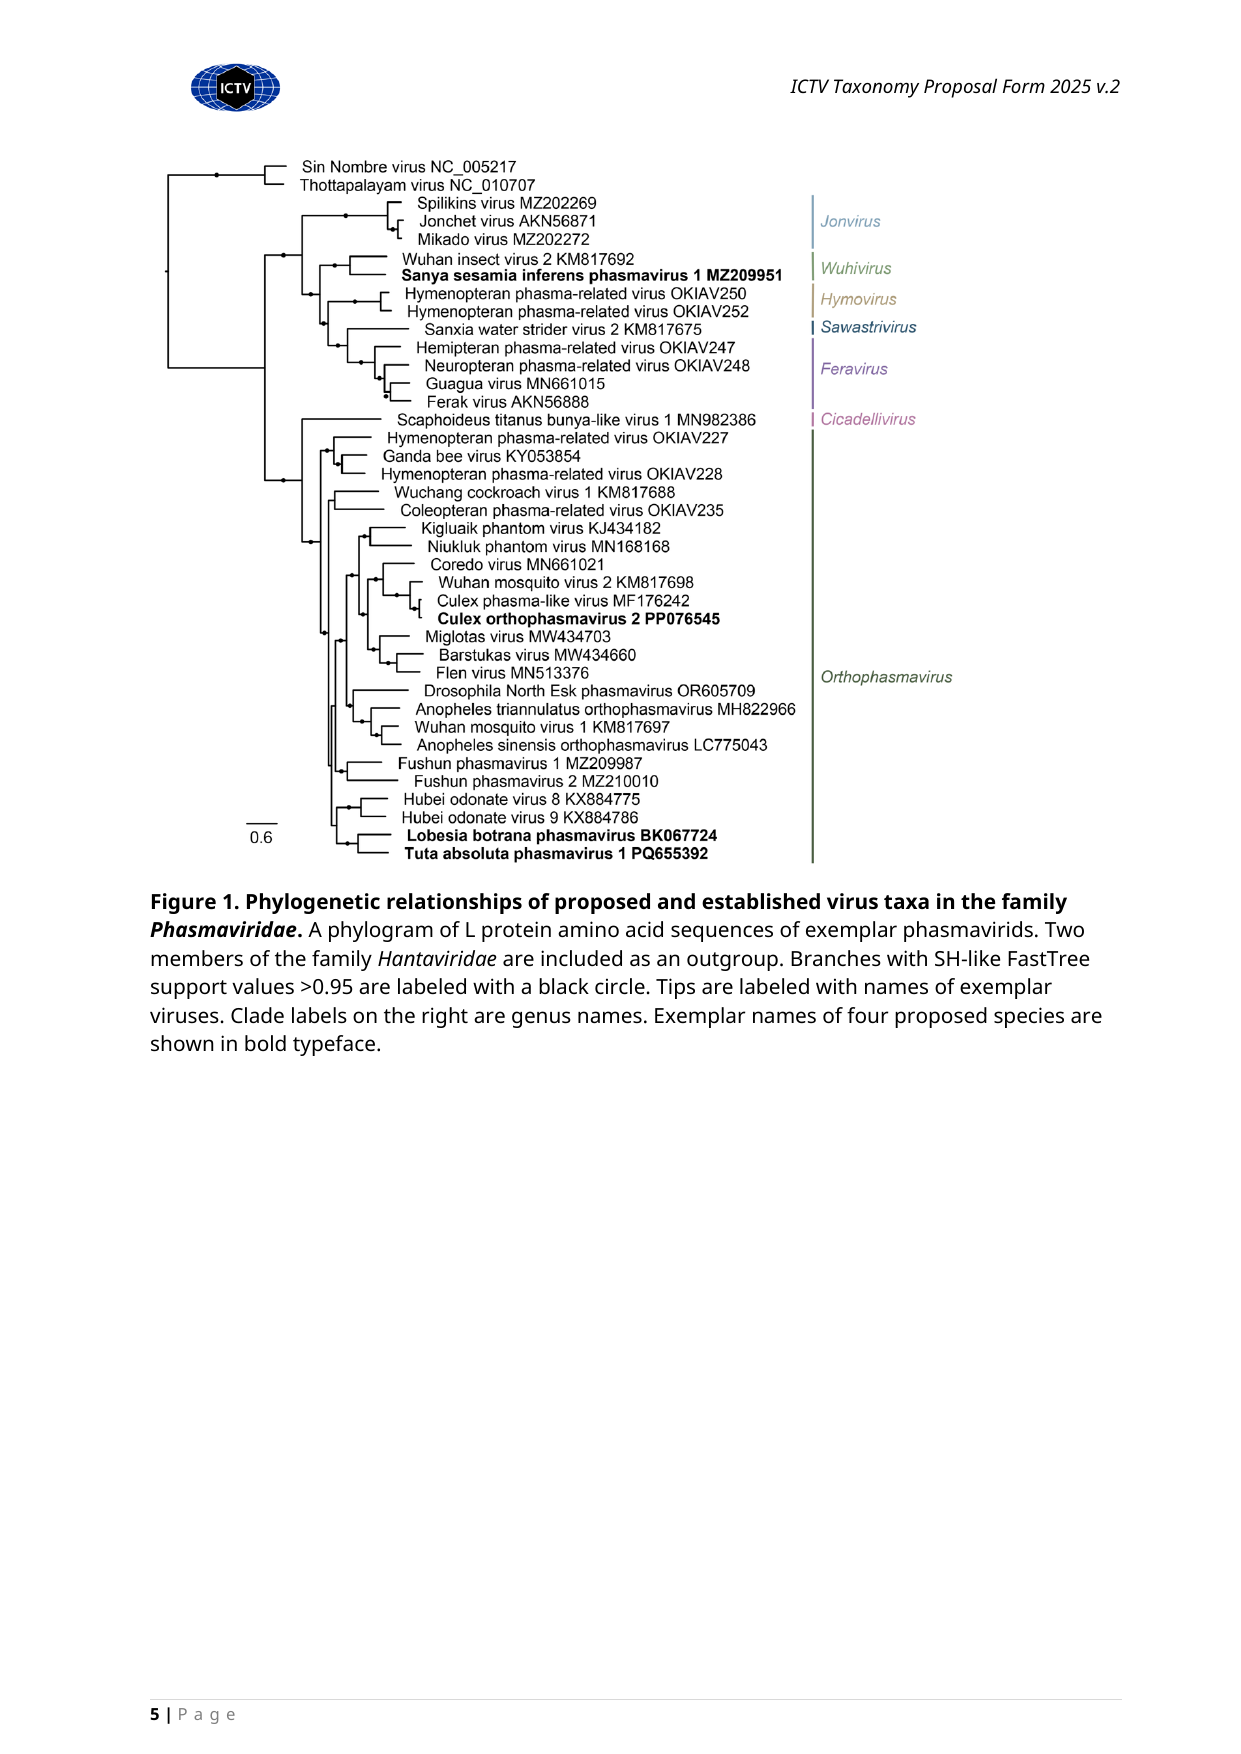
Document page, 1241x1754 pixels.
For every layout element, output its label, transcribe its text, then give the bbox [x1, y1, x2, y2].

picture [150, 150, 974, 875]
text Figure 1. Phylogenetic relationships of proposed and established virus taxa in the family Phasmaviridae. A phylogram of L protein amino acid sequences of exemplar phasmavirids. Two members of the family Hantaviridae are included as an outgroup. Branches with SH-like FastTree support values >0.95 are labeled with a black circle. Tips are labeled with names of exemplar viruses. Clade labels on the right are genus names. Exemplar names of four proposed species are shown in bold typeface. [150, 887, 1122, 1058]
picture [190, 56, 282, 113]
